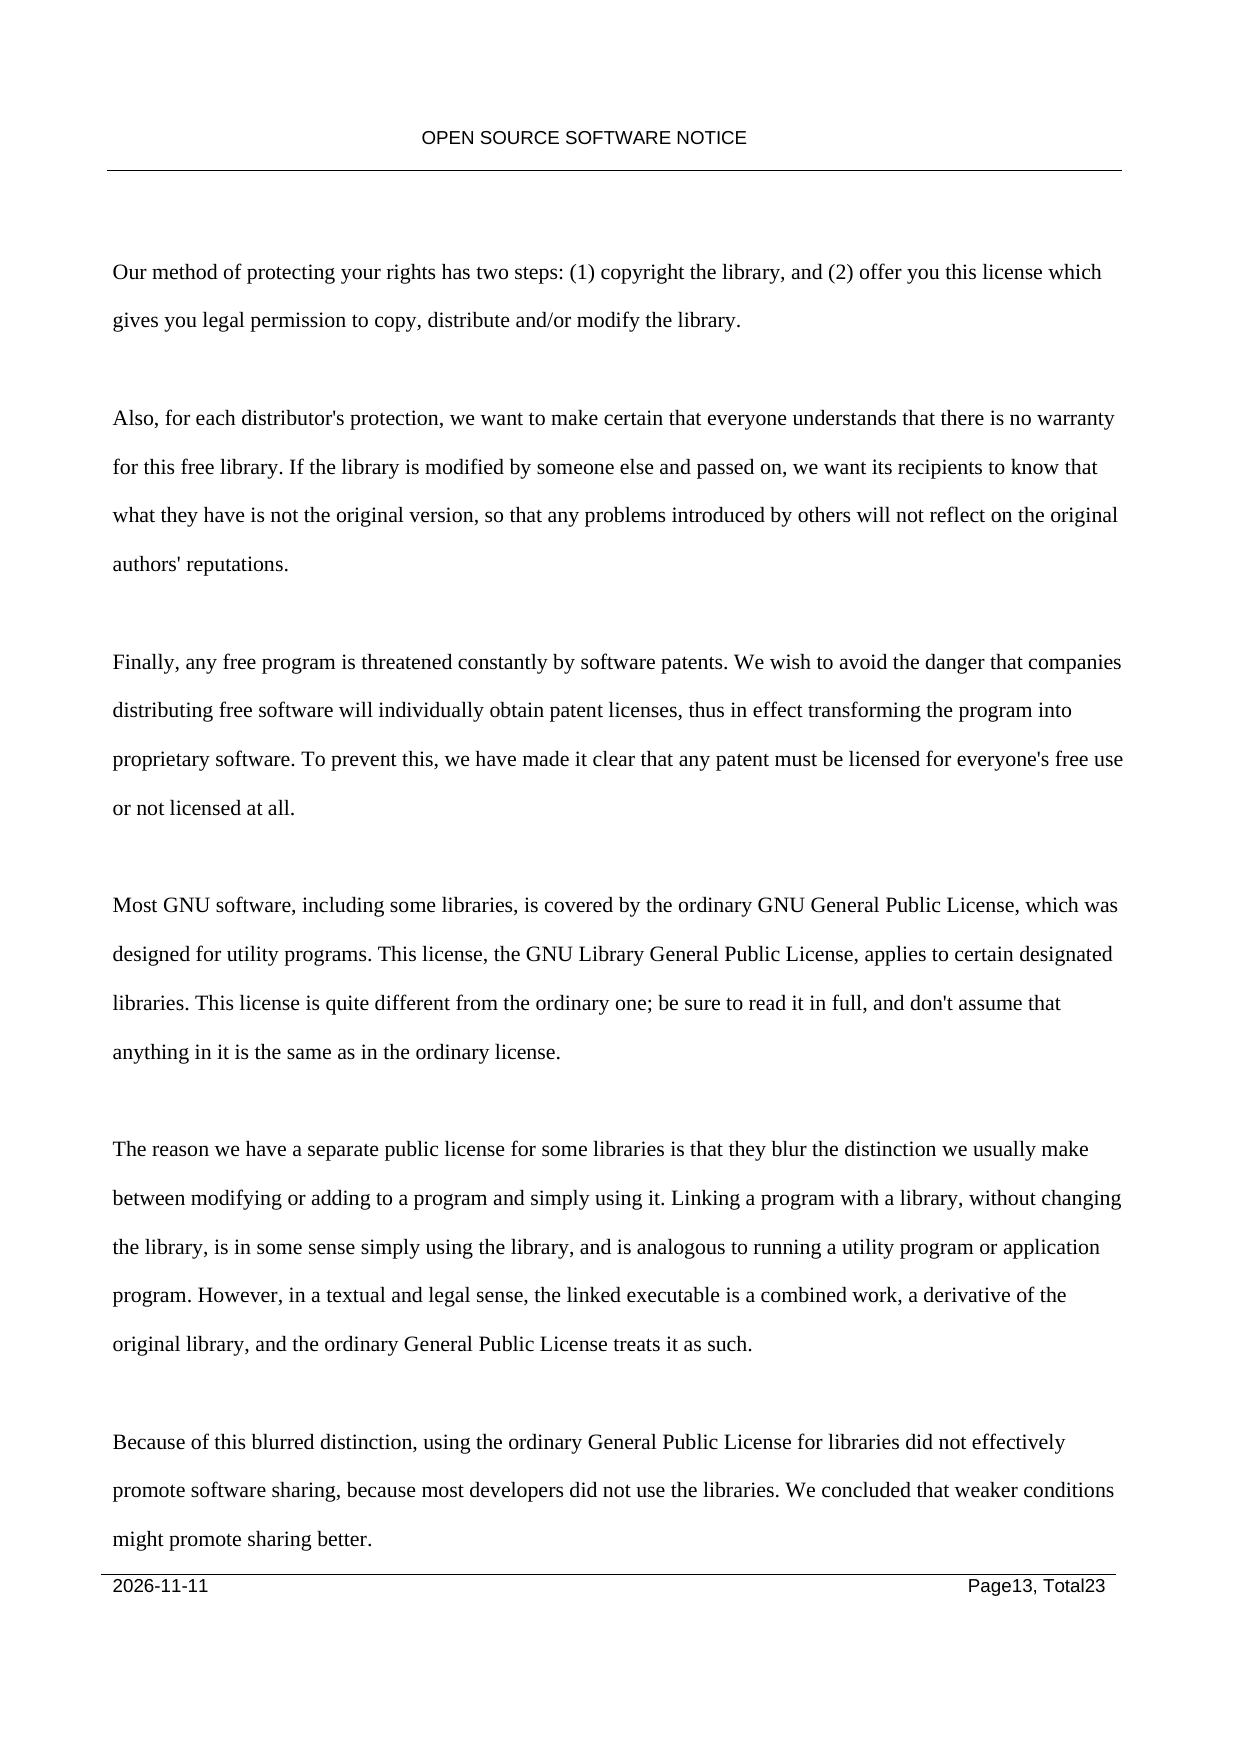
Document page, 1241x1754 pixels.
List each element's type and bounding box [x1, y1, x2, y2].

text [112, 206, 1128, 1555]
